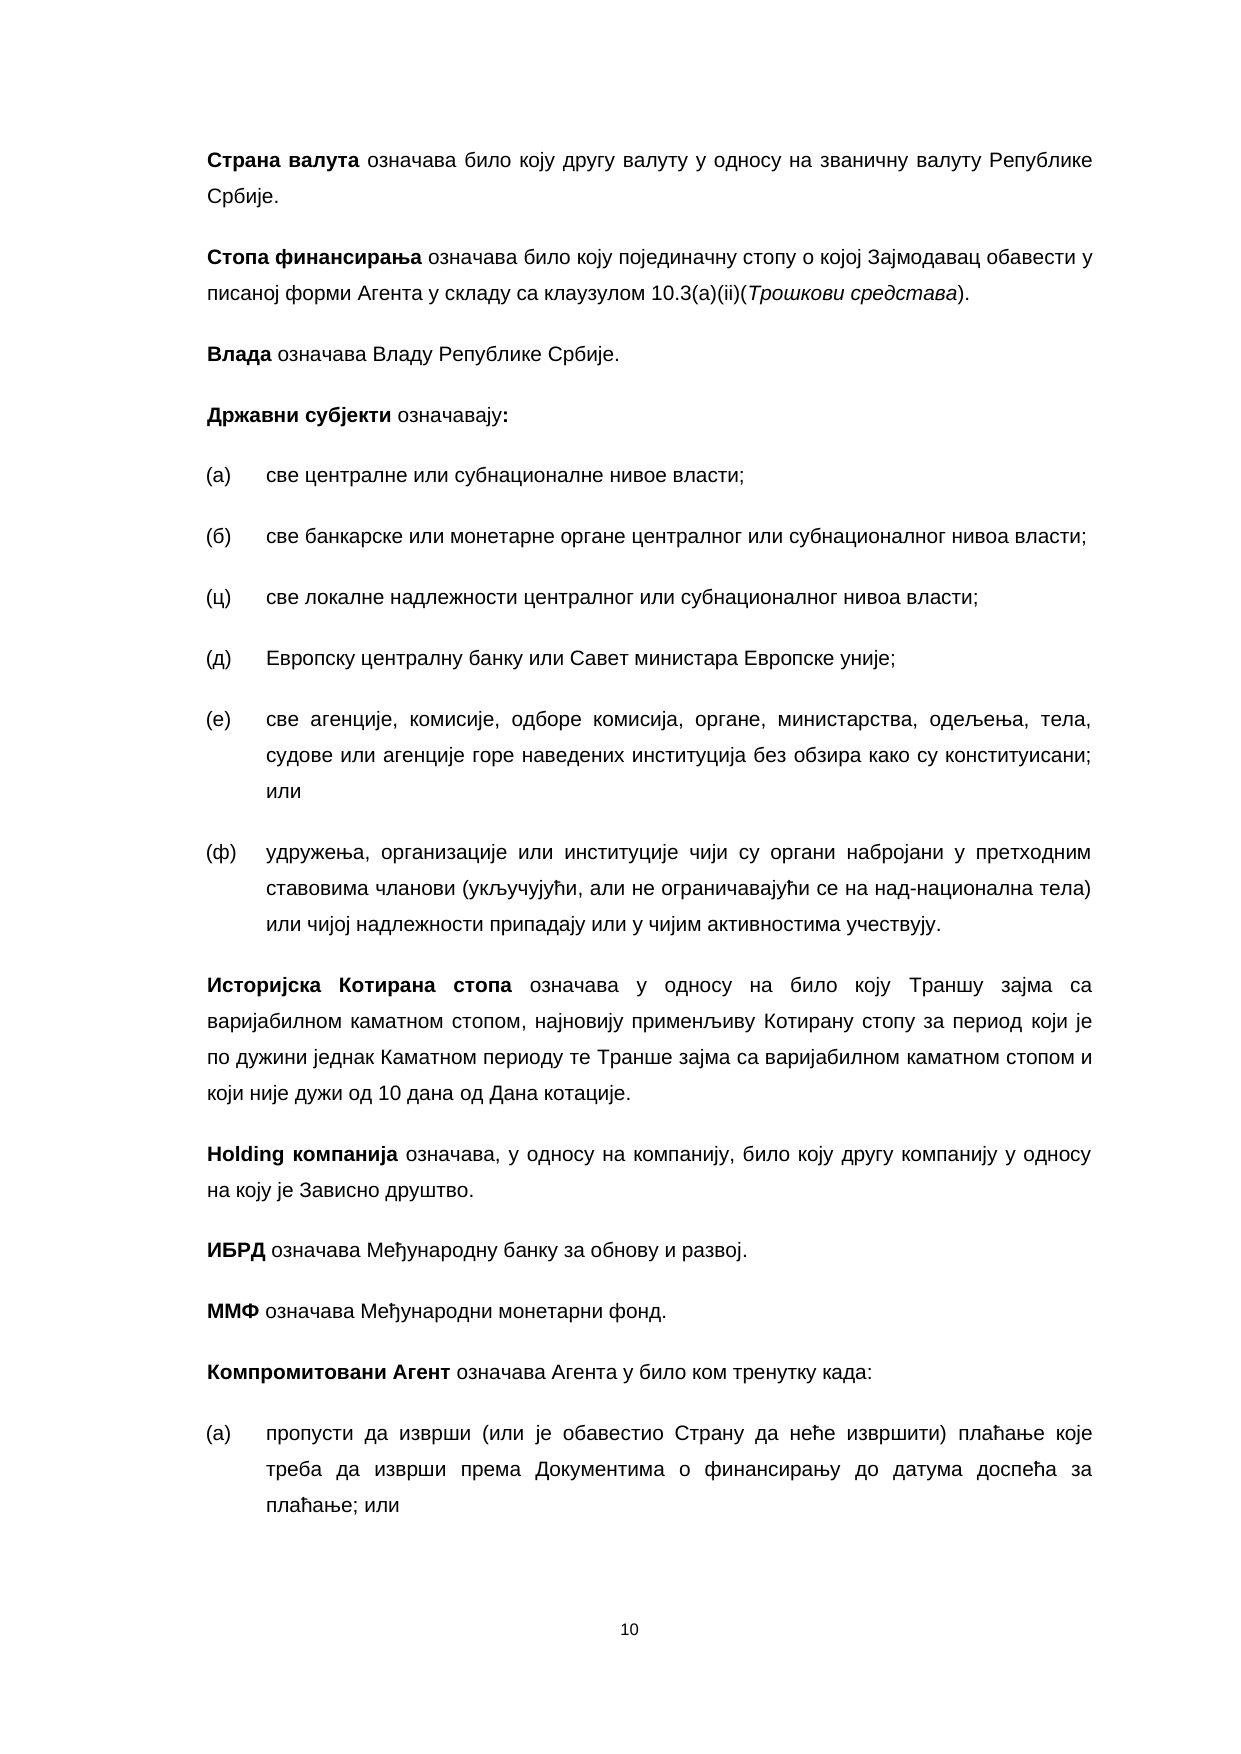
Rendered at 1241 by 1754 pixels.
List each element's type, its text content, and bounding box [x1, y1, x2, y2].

list (б) све банкарске или монетарне органе централног или субнационалног нивоа власти; [206, 524, 1092, 548]
text ИБРД означава Међународну банку за обнову и развој. [207, 1238, 1092, 1262]
list (д) Европску централну банку или Савет министара Европске уније; [206, 646, 1092, 670]
list (е) све агенције, комисије, одборе комисија, органе, министарства, одељења, тела, судове или агенције горе наведених институција без обзира како су конституисани; или [206, 707, 1092, 803]
text ММФ означава Међународни монетарни фонд. [207, 1299, 1092, 1323]
list (а) пропусти да изврши (или је обавестио Страну да неће извршити) плаћање које треба да изврши према Документима о финансирању до датума доспећа за плаћање; или [206, 1421, 1092, 1517]
list (ф) удружења, организације или институције чији су органи набројани у претходним ставовима чланови (укључујући, али не ограничавајући се на над-национална тела) или чијој надлежности припадају или у чијим активностима учествују. [206, 840, 1092, 936]
list (ц) све локалне надлежности централног или субнационалног нивоа власти; [206, 585, 1092, 609]
text Државни субјекти означавају: [207, 402, 1092, 426]
text Holding компанија означава, у односу на компанију, било коју другу компанију у односу на коју је Зависно друштво. [207, 1141, 1092, 1201]
list (а) све централне или субнационалне нивое власти; [206, 463, 1092, 487]
text Стопа финансирања означава било коју појединачну стопу о којој Зајмодавац обавести у писаној форми Агента у складу са клаузулом 10.3(а)(ii)(Трошкови средстава). [207, 244, 1092, 304]
text Страна валута означава било коју другу валуту у односу на званичну валуту Републике Србије. [207, 148, 1092, 208]
text Влада означава Владу Републике Србије. [207, 341, 1092, 365]
text Историјска Котирана стопа означава у односу на било којy Траншу зајма са варијабилном каматном стопом, најновију применљиву Котирану стопу за период који је по дужини једнак Каматном периоду те Транше зајма са варијабилном каматном стопом и који није дужи од 10 дана од Дана котације. [207, 973, 1092, 1104]
text Компромитовани Агент означава Агента у било ком тренутку када: [207, 1360, 1092, 1384]
